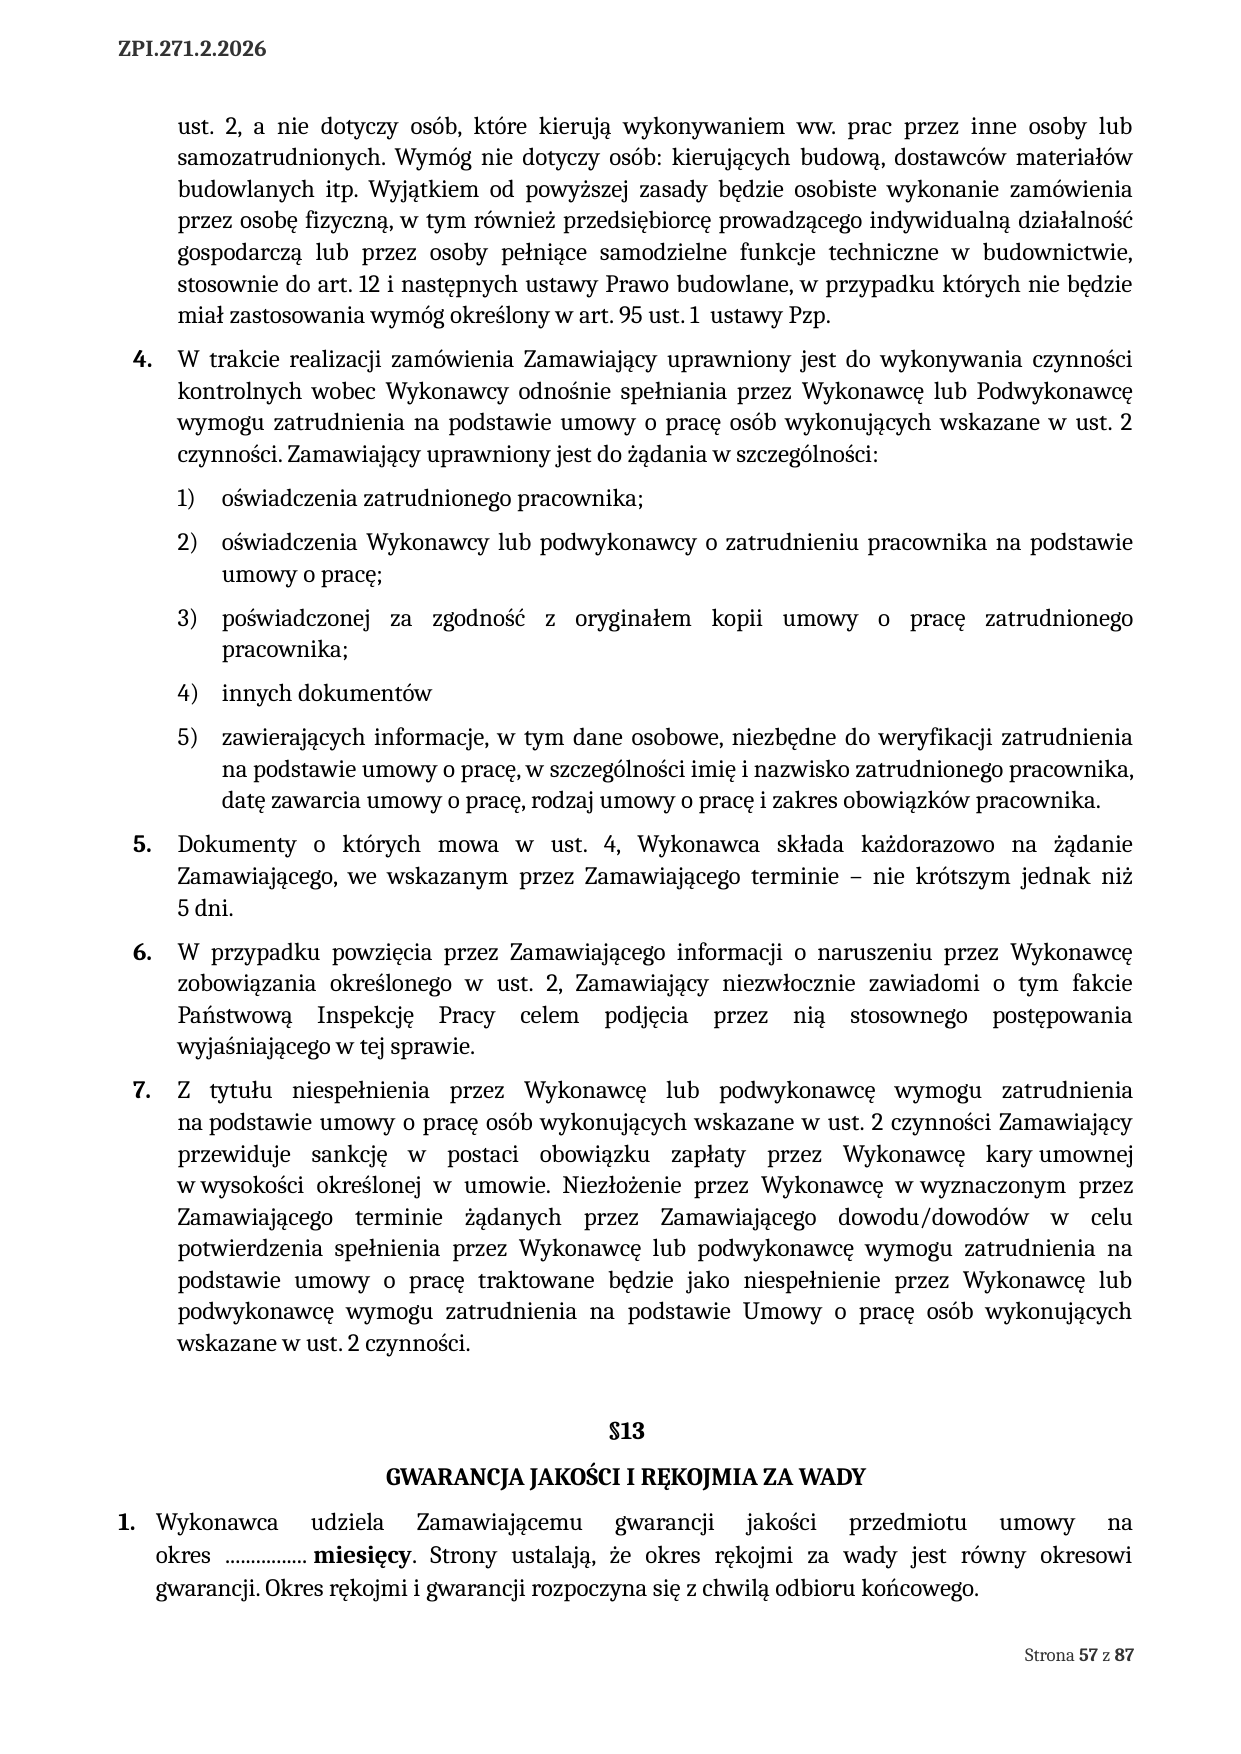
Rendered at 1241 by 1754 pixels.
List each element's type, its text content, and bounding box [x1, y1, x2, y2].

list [133, 112, 1134, 330]
list §13 [118, 1417, 1134, 1446]
list zawierających informacje, w tym dane osobowe, niezbędne do weryfikacji zatrudnienia na podstawie umowy o pracę, w szczególności imię i nazwisko zatrudnionego pracownika, datę zawarcia umowy o pracę, rodzaj umowy o pracę i zakres obowiązków pracownika. [177, 723, 1134, 815]
list oświadczenia zatrudnionego pracownika; [177, 484, 1134, 513]
list innych dokumentów [177, 679, 1134, 708]
list Dokumenty o których mowa w ust. 4, Wykonawca składa każdorazowo na żądanie Zamawiającego, we wskazanym przez Zamawiającego terminie – nie krótszym jednak niż 5 dni. [133, 830, 1134, 922]
list Z tytułu niespełnienia przez Wykonawcę lub podwykonawcę wymogu zatrudnienia na podstawie umowy o pracę osób wykonujących wskazane w ust. 2 czynności Zamawiający przewiduje sankcję w postaci obowiązku zapłaty przez Wykonawcę kary umownej w wysokości określonej w umowie. Niezłożenie przez Wykonawcę w wyznaczonym przez Zamawiającego terminie żądanych przez Zamawiającego dowodu/dowodów w celu potwierdzenia spełnienia przez Wykonawcę lub podwykonawcę wymogu zatrudnienia na podstawie umowy o pracę traktowane będzie jako niespełnienie przez Wykonawcę lub podwykonawcę wymogu zatrudnienia na podstawie Umowy o pracę osób wykonujących wskazane w ust. 2 czynności. [133, 1076, 1134, 1358]
list Wykonawca udziela Zamawiającemu gwarancji jakości przedmiotu umowy na okres ................ miesięcy. Strony ustalają, że okres rękojmi za wady jest równy okresowi gwarancji. Okres rękojmi i gwarancji rozpoczyna się z chwilą odbioru końcowego. [118, 1508, 1134, 1603]
list W przypadku powzięcia przez Zamawiającego informacji o naruszeniu przez Wykonawcę zobowiązania określonego w ust. 2, Zamawiający niezwłocznie zawiadomi o tym fakcie Państwową Inspekcję Pracy celem podjęcia przez nią stosownego postępowania wyjaśniającego w tej sprawie. [133, 938, 1134, 1061]
list poświadczonej za zgodność z oryginałem kopii umowy o pracę zatrudnionego pracownika; [177, 603, 1134, 664]
list oświadczenia Wykonawcy lub podwykonawcy o zatrudnieniu pracownika na podstawie umowy o pracę; [177, 528, 1134, 588]
list W trakcie realizacji zamówienia Zamawiający uprawniony jest do wykonywania czynności kontrolnych wobec Wykonawcy odnośnie spełniania przez Wykonawcę lub Podwykonawcę wymogu zatrudnienia na podstawie umowy o pracę osób wykonujących wskazane w ust. 2 czynności. Zamawiający uprawniony jest do żądania w szczególności: [133, 345, 1134, 468]
list Gwarancja jakości i rękojmia za wady [118, 1462, 1134, 1491]
